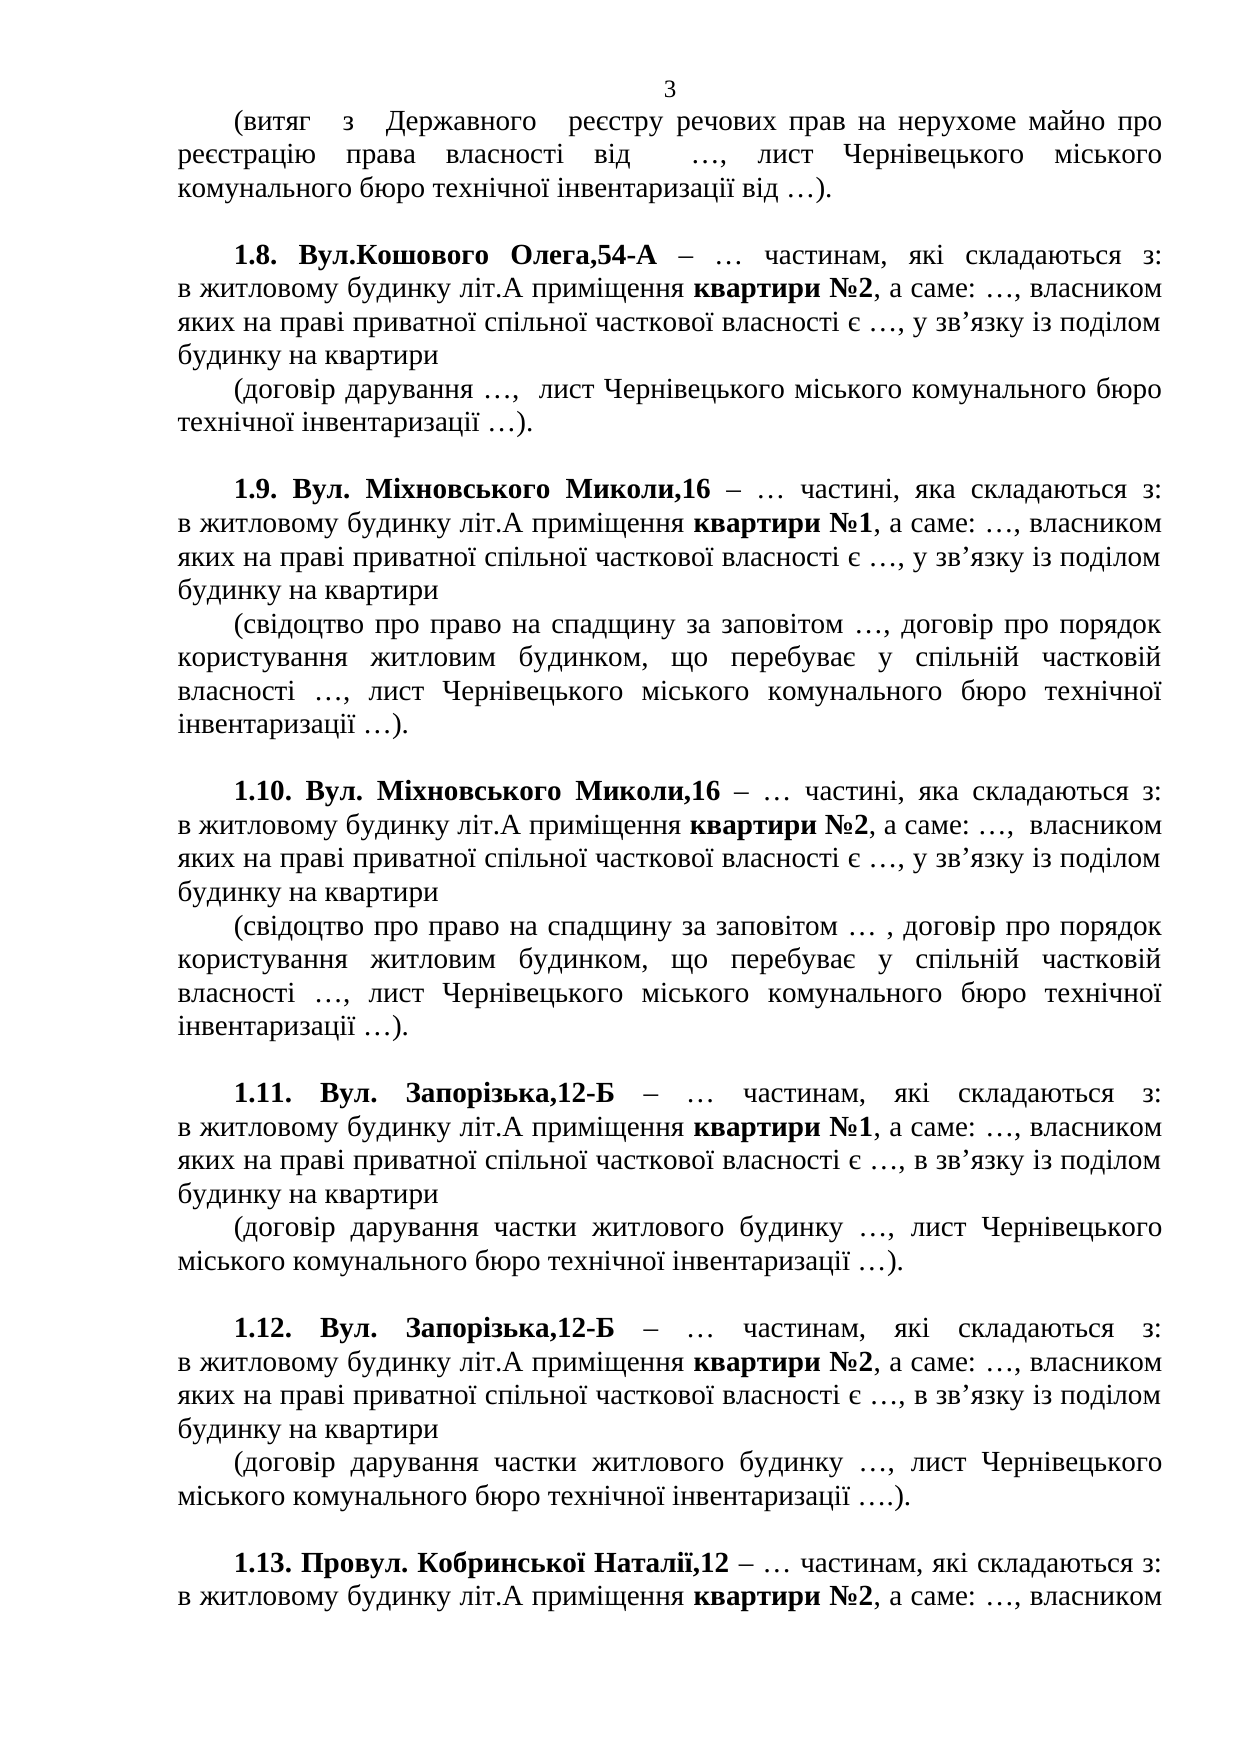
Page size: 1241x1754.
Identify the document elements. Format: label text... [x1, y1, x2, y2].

text (договір дарування частки житлового будинку …, лист Чернівецького міського комунального бюро технічної інвентаризації ….). [177, 1444, 1162, 1511]
text (договір дарування частки житлового будинку …, лист Чернівецького міського комунального бюро технічної інвентаризації …). [177, 1209, 1162, 1277]
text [177, 1545, 1162, 1612]
text 1.12. Вул. Запорізька,12-Б – … частинам, які складаються з: в житловому будинку літ.А приміщення квартири №2, а саме: …, власником яких на праві приватної спільної часткової власності є …, в зв’язку із поділом будинку на квартири [177, 1310, 1162, 1444]
text (свідоцтво про право на спадщину за заповітом …, договір про порядок користування житловим будинком, що перебуває у спільній частковій власності …, лист Чернівецького міського комунального бюро технічної інвентаризації …). [177, 606, 1162, 740]
text (витяг з Державного реєстру речових прав на нерухоме майно про реєстрацію права власності від …, лист Чернівецького міського комунального бюро технічної інвентаризації від …). [177, 103, 1162, 203]
text 1.11. Вул. Запорізька,12-Б – … частинам, які складаються з: в житловому будинку літ.А приміщення квартири №1, а саме: …, власником яких на праві приватної спільної часткової власності є …, в зв’язку із поділом будинку на квартири [177, 1075, 1162, 1209]
text 1.8. Вул.Кошового Олега,54-А – … частинам, які складаються з: в житловому будинку літ.А приміщення квартири №2, а саме: …, власником яких на праві приватної спільної часткової власності є …, у зв’язку із поділом будинку на квартири [177, 237, 1162, 371]
text 1.10. Вул. Міхновського Миколи,16 – … частині, яка складаються з: в житловому будинку літ.А приміщення квартири №2, а саме: …, власником яких на праві приватної спільної часткової власності є …, у зв’язку із поділом будинку на квартири [177, 773, 1162, 908]
text (договір дарування …, лист Чернівецького міського комунального бюро технічної інвентаризації …). [177, 371, 1162, 438]
text (свідоцтво про право на спадщину за заповітом … , договір про порядок користування житловим будинком, що перебуває у спільній частковій власності …, лист Чернівецького міського комунального бюро технічної інвентаризації …). [177, 908, 1162, 1042]
text 1.9. Вул. Міхновського Миколи,16 – … частині, яка складаються з: в житловому будинку літ.А приміщення квартири №1, а саме: …, власником яких на праві приватної спільної часткової власності є …, у зв’язку із поділом будинку на квартири [177, 472, 1162, 606]
